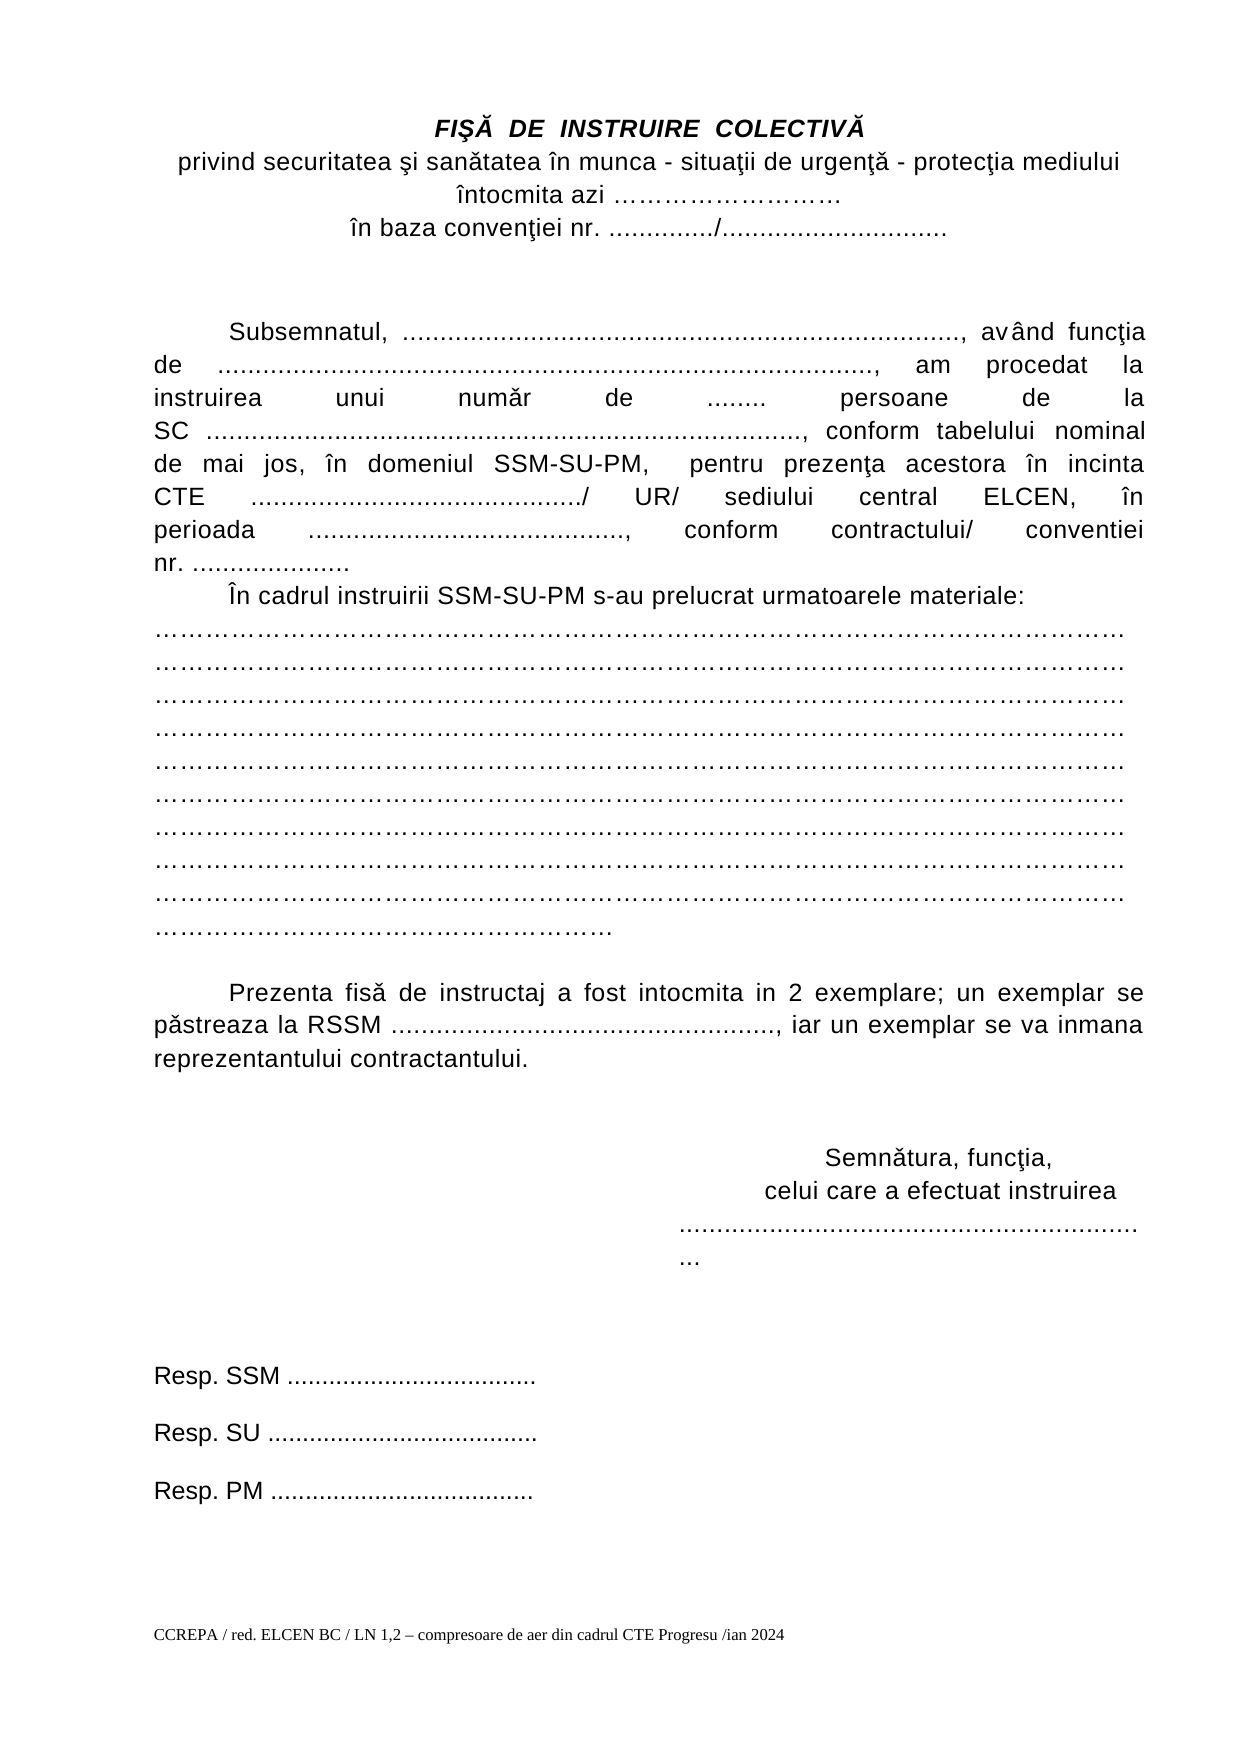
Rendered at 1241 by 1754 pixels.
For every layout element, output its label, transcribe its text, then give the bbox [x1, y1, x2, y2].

text Resp. SSM .................................... [153, 1361, 1146, 1390]
text Resp. SU ....................................... [153, 1418, 1146, 1447]
text Resp. PM ...................................... [153, 1476, 1146, 1505]
text privind securitatea şi sanǎtatea în munca - situaţii de urgenţǎ - protecţia mediului [153, 147, 1146, 176]
text ................................................................ [678, 1209, 1146, 1270]
text ……………………………………………………………………………………………………………………………………………………………………………………………………………………………………………………………………………………………………………………………………………………………………………………………………………………………………………………………………………………………………………………………………………………………………………………………………………………………………………………………………………………………………………………………………………………………………………………………………………………………………………………………………………………………………………………………………………………………………………………………… [153, 614, 1146, 940]
text întocmita azi ……………………… [153, 180, 1146, 209]
text În cadrul instruirii SSM-SU-PM s-au prelucrat urmatoarele materiale: [153, 581, 1146, 610]
text Subsemnatul, .........................................................................., având funcţia de ......................................................................................., am procedat la instruirea unui numǎr de ........ persoane de la SC ..............................................................................., conform tabelului nominal de mai jos, în domeniul SSM-SU-PM, pentru prezenţa acestora în incinta CTE ............................................/ UR/ sediului central ELCEN, în perioada .........................................., conform contractului/ conventiei nr. ..................... [153, 317, 1146, 577]
text Semnǎtura, funcţia, [153, 1143, 1146, 1171]
text celui care a efectuat instruirea [153, 1176, 1146, 1204]
text în baza convenţiei nr. ............../.............................. [153, 213, 1146, 242]
text Prezenta fisǎ de instructaj a fost intocmita in 2 exemplare; un exemplar se pǎstreaza la RSSM ..................................................., iar un exemplar se va inmana reprezentantului contractantului. [153, 977, 1146, 1072]
text FIŞĂ DE INSTRUIRE COLECTIVĂ [153, 114, 1146, 143]
